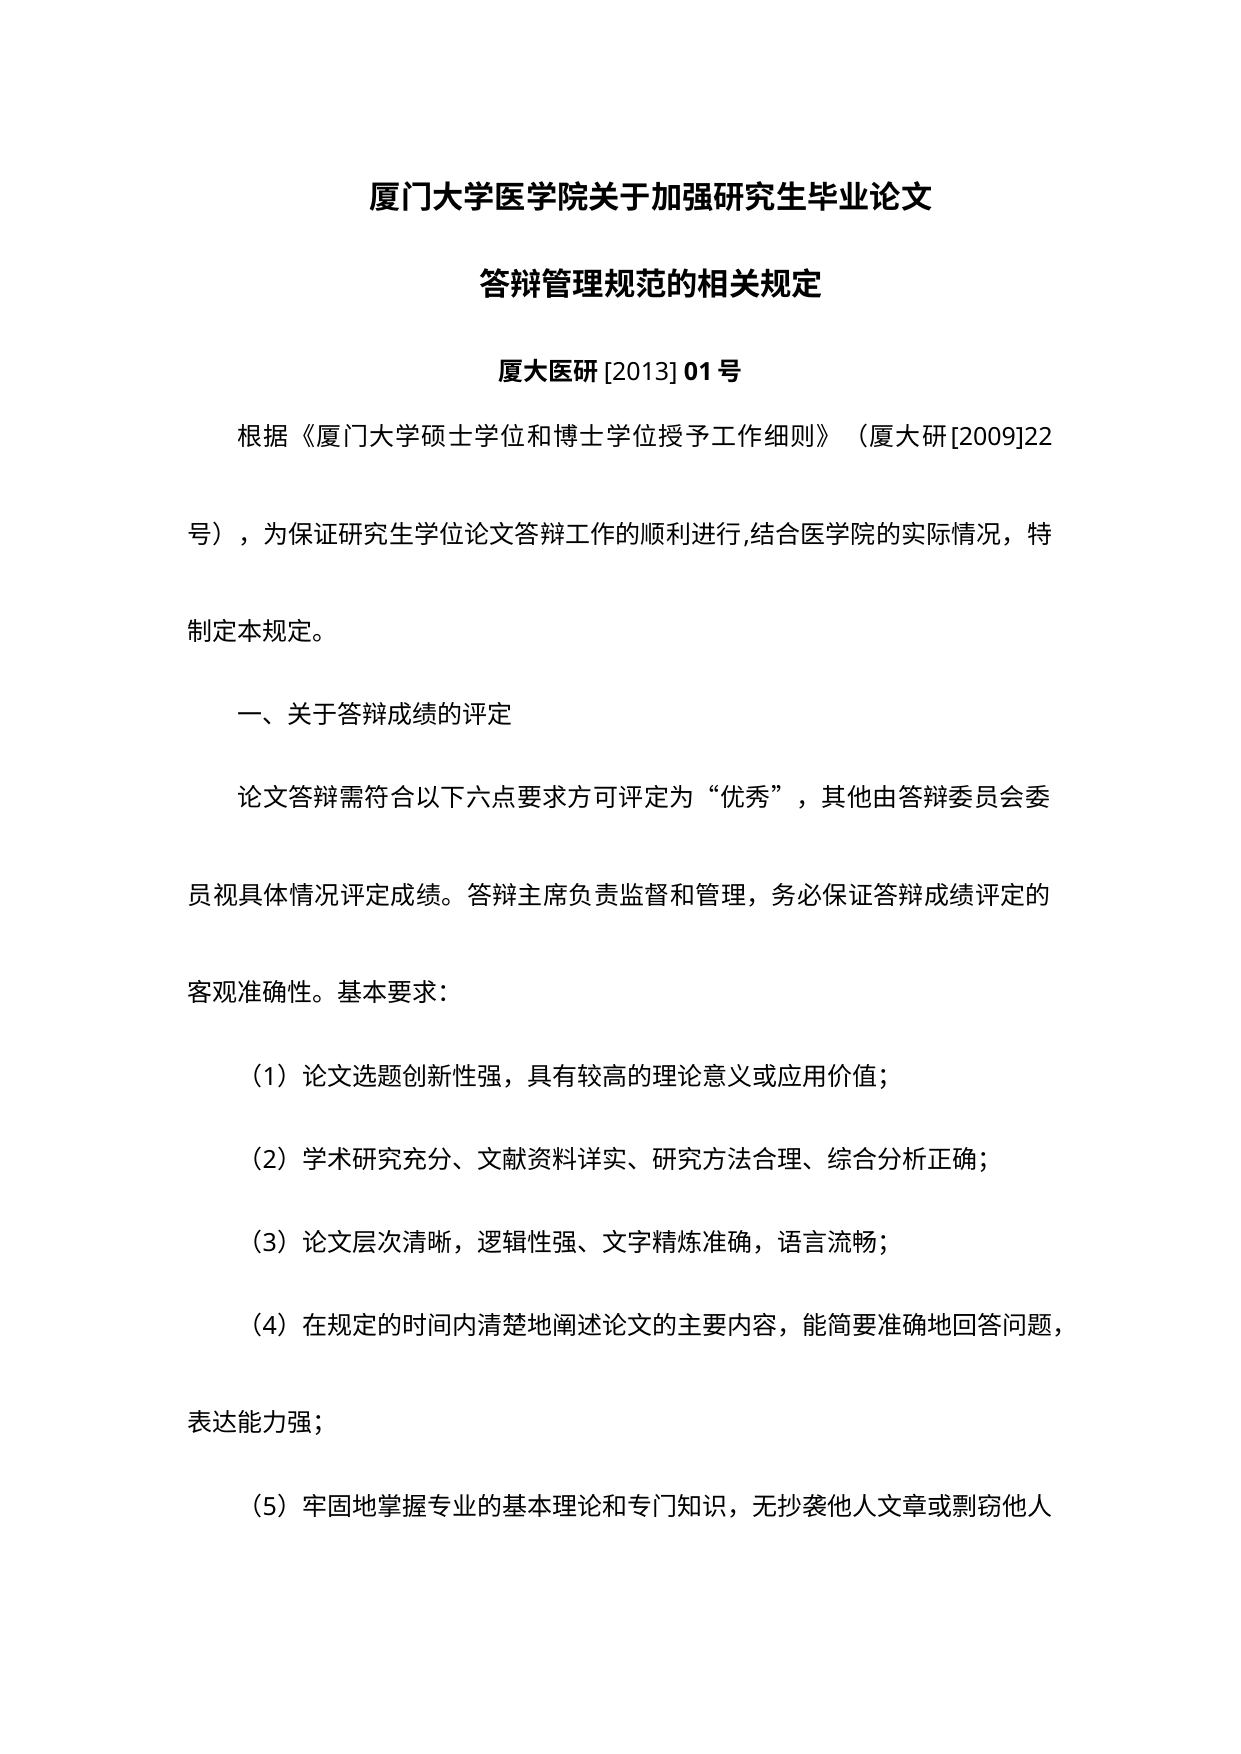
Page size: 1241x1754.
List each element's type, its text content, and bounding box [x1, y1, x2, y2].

text （1）论文选题创新性强，具有较高的理论意义或应用价值； [187, 1042, 1053, 1107]
text 厦门大学医学院关于加强研究生毕业论文 [187, 162, 1053, 227]
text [187, 1472, 1053, 1537]
text 根据《厦门大学硕士学位和博士学位授予工作细则》（厦大研[2009]22号），为保证研究生学位论文答辩工作的顺利进行,结合医学院的实际情况，特制定本规定。 [187, 402, 1053, 662]
text 论文答辩需符合以下六点要求方可评定为“优秀”，其他由答辩委员会委员视具体情况评定成绩。答辩主席负责监督和管理，务必保证答辩成绩评定的客观准确性。基本要求： [187, 763, 1053, 1023]
text 一、关于答辩成绩的评定 [187, 680, 1053, 745]
text 厦大医研 [2013] 01号 [187, 337, 1053, 402]
text （3）论文层次清晰，逻辑性强、文字精炼准确，语言流畅； [187, 1208, 1053, 1273]
text （4）在规定的时间内清楚地阐述论文的主要内容，能简要准确地回答问题，表达能力强； [187, 1291, 1053, 1453]
text 答辩管理规范的相关规定 [187, 249, 1053, 314]
text （2）学术研究充分、文献资料详实、研究方法合理、综合分析正确； [187, 1125, 1053, 1190]
